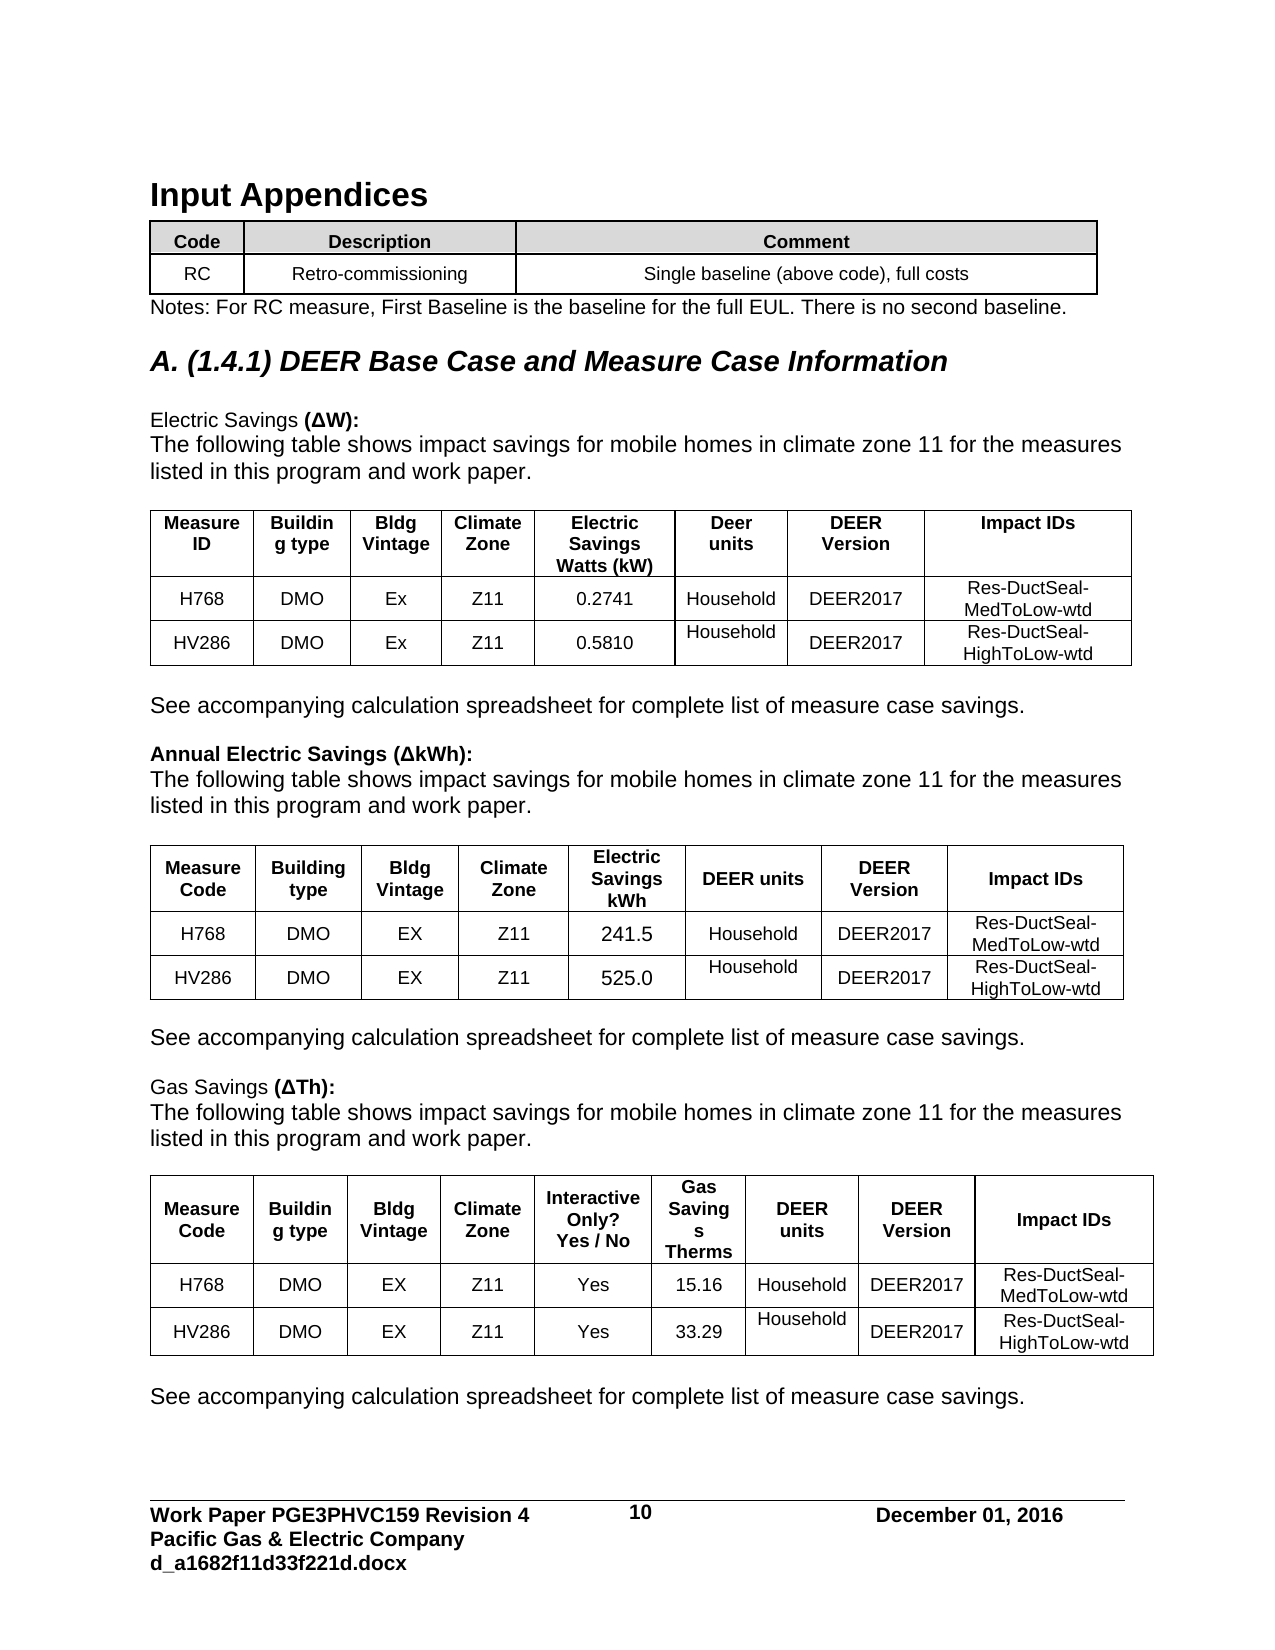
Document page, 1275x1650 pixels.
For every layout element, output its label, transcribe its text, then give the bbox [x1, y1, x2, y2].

table_cell H768 [151, 912, 255, 955]
table_cell HV286 [151, 1308, 253, 1355]
table_header Climate Zone [442, 511, 534, 576]
text See accompanying calculation spreadsheet for complete list of measure case savings. [150, 692, 1125, 718]
table_cell H768 [151, 577, 253, 620]
table_cell DMO [256, 912, 361, 955]
table_cell Z11 [459, 956, 568, 999]
table_header Measure Code [151, 1176, 253, 1262]
table_cell Z11 [441, 1264, 534, 1307]
text See accompanying calculation spreadsheet for complete list of measure case savings. [150, 1024, 1125, 1051]
table_header Description [245, 222, 515, 252]
text Annual Electric Savings (ΔkWh): [150, 742, 1125, 766]
table_cell DEER2017 [822, 956, 947, 999]
table_cell 241.5 [569, 912, 685, 955]
table_cell 0.2741 [535, 577, 674, 620]
table_cell DEER2017 [788, 621, 924, 664]
table_header Climate Zone [459, 846, 568, 911]
text Notes: For RC measure, First Baseline is the baseline for the full EUL. There is no second baseline. [150, 295, 1125, 319]
table_cell DMO [256, 956, 361, 999]
table_cell Res-DuctSeal-HighToLow-wtd [976, 1308, 1153, 1355]
table_cell Res-DuctSeal-MedToLow-wtd [948, 912, 1123, 955]
table_header Impact IDs [925, 511, 1131, 576]
table_cell HV286 [151, 956, 255, 999]
table_cell EX [362, 956, 458, 999]
table_cell Yes [535, 1308, 651, 1355]
table_header DEER Version [822, 846, 947, 911]
table_cell DMO [254, 577, 350, 620]
table_cell H768 [151, 1264, 253, 1307]
table_cell EX [348, 1264, 440, 1307]
table_header Code [151, 222, 243, 252]
table_cell Z11 [442, 621, 534, 664]
text The following table shows impact savings for mobile homes in climate zone 11 for the measures listed in this program and work paper. [150, 1098, 1125, 1151]
table_header Bldg Vintage [348, 1176, 440, 1262]
table_cell 525.0 [569, 956, 685, 999]
table_header Comment [517, 222, 1096, 252]
table_cell Z11 [441, 1308, 534, 1355]
table_header DEER units [746, 1176, 858, 1262]
table_cell DMO [254, 621, 350, 664]
table_cell DMO [254, 1308, 347, 1355]
table_cell Retro-commissioning [245, 255, 515, 293]
table_cell Yes [535, 1264, 651, 1307]
table_cell 15.16 [652, 1264, 745, 1307]
table_cell Res-DuctSeal-MedToLow-wtd [976, 1264, 1153, 1307]
table_cell Z11 [459, 912, 568, 955]
table_header Building type [254, 511, 350, 576]
table_header Electric Savings Watts (kW) [535, 511, 674, 576]
table_cell Single baseline (above code), full costs [517, 255, 1096, 293]
table_cell HV286 [151, 621, 253, 664]
table_header Building type [254, 1176, 347, 1262]
table_cell DMO [254, 1264, 347, 1307]
table_cell Res-DuctSeal-HighToLow-wtd [948, 956, 1123, 999]
table_header Bldg Vintage [362, 846, 458, 911]
table_cell EX [362, 912, 458, 955]
table_header Electric Savings kWh [569, 846, 685, 911]
table_header Impact IDs [976, 1176, 1153, 1262]
text Electric Savings (ΔW): [150, 407, 1125, 431]
table_header DEER units [686, 846, 821, 911]
table_header Gas Savings Therms [652, 1176, 745, 1262]
table_cell Ex [351, 621, 441, 664]
table_cell RC [151, 255, 243, 293]
table_cell Ex [351, 577, 441, 620]
table_cell EX [348, 1308, 440, 1355]
table_cell Res-DuctSeal-MedToLow-wtd [925, 577, 1131, 620]
text Gas Savings (ΔTh): [150, 1074, 1125, 1098]
table_cell 33.29 [652, 1308, 745, 1355]
table_header Impact IDs [948, 846, 1123, 911]
table_cell Household [676, 621, 787, 664]
table_cell DEER2017 [859, 1308, 974, 1355]
table_cell Household [746, 1264, 858, 1307]
text The following table shows impact savings for mobile homes in climate zone 11 for the measures listed in this program and work paper. [150, 431, 1125, 484]
text See accompanying calculation spreadsheet for complete list of measure case savings. [150, 1383, 1125, 1409]
table_header Climate Zone [441, 1176, 534, 1262]
table_header Measure ID [151, 511, 253, 576]
table_cell Household [746, 1308, 858, 1355]
table_header Building type [256, 846, 361, 911]
table_cell Household [686, 956, 821, 999]
table_header DEER Version [859, 1176, 974, 1262]
table_cell Household [686, 912, 821, 955]
subtitle A. (1.4.1) DEER Base Case and Measure Case Information [150, 344, 1125, 377]
table_cell Household [676, 577, 787, 620]
table_header Bldg Vintage [351, 511, 441, 576]
table_cell 0.5810 [535, 621, 674, 664]
table_header Deer units [676, 511, 787, 576]
table_cell Z11 [442, 577, 534, 620]
table_header Measure Code [151, 846, 255, 911]
table_cell Res-DuctSeal-HighToLow-wtd [925, 621, 1131, 664]
table_cell DEER2017 [822, 912, 947, 955]
table_header DEER Version [788, 511, 924, 576]
text The following table shows impact savings for mobile homes in climate zone 11 for the measures listed in this program and work paper. [150, 766, 1125, 819]
table_header Interactive Only? Yes / No [535, 1176, 651, 1262]
subtitle Input Appendices [150, 175, 1125, 213]
table_cell DEER2017 [788, 577, 924, 620]
table_cell DEER2017 [859, 1264, 974, 1307]
